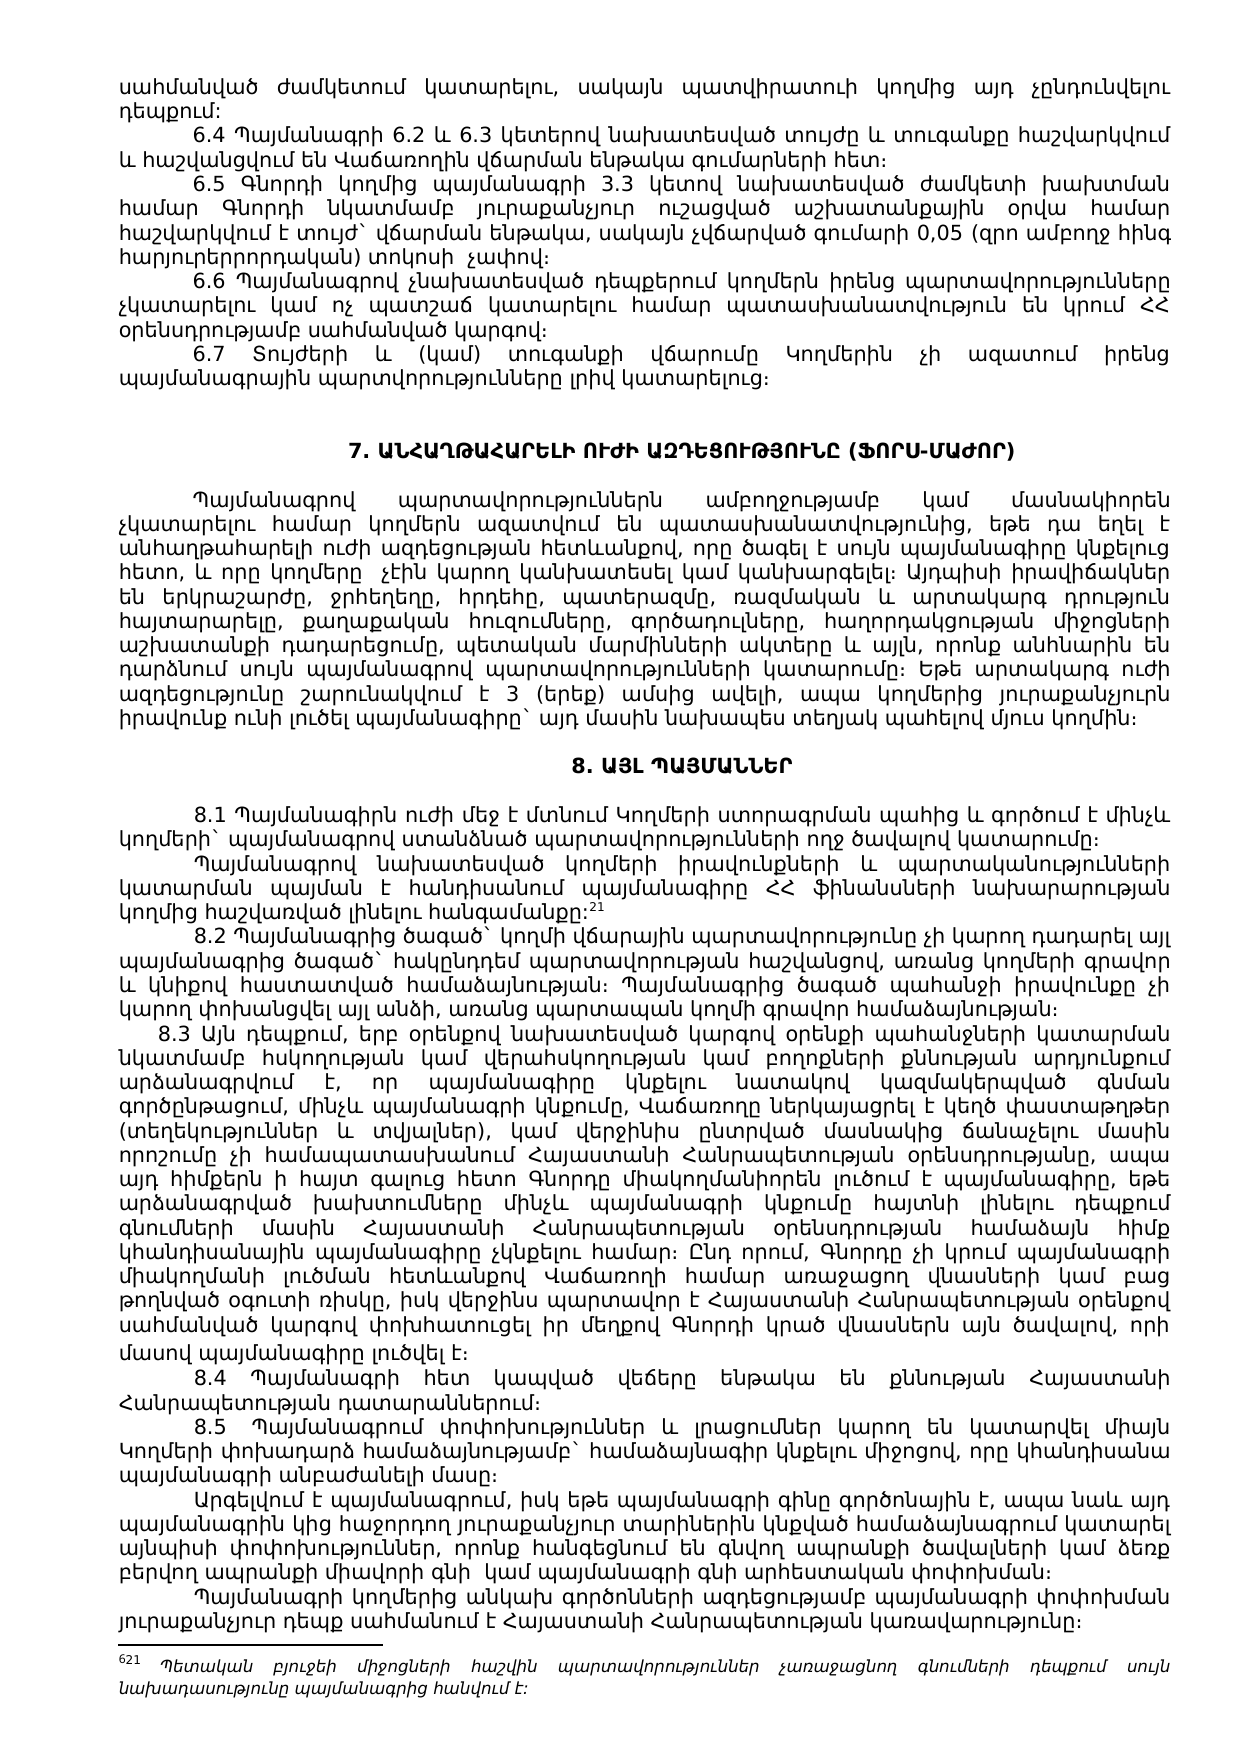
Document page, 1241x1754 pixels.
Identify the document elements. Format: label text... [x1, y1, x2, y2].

text Պայմանագրով պարտավորություններն ամբողջությամբ կամ մասնակիորեն չկատարելու համար կողմերն ազատվում են պատասխանատվությունից, եթե դա եղել է անհաղթահարելի ուժի ազդեցության հետևանքով, որը ծագել է սույն պայմանագիրը կնքելուց հետո, և որը կողմերը չէին կարող կանխատեսել կամ կանխարգելել։ Այդպիսի իրավիճակներ են երկրաշարժը, ջրհեղեղը, հրդեհը, պատերազմը, ռազմական և արտակարգ դրություն հայտարարելը, քաղաքական հուզումները, գործադուլները, հաղորդակցության միջոցների աշխատանքի դադարեցումը, պետական մարմինների ակտերը և այլն, որոնք անհնարին են դարձնում սույն պայմանագրով պարտավորությունների կատարումը։ Եթե արտակարգ ուժի ազդեցությունը շարունակվում է 3 (երեք) ամսից ավելի, ապա կողմերից յուրաքանչյուրն իրավունք ունի լուծել պայմանագիրը` այդ մասին նախապես տեղյակ պահելով մյուս կողմին։ [118, 488, 1171, 730]
text 8. ԱՅԼ ՊԱՅՄԱՆՆԵՐ [118, 754, 1171, 779]
text Պայմանագրի կողմերից անկախ գործոնների ազդեցությամբ պայմանագրի փոփոխման յուրաքանչյուր դեպք սահմանում է Հայաստանի Հանրապետության կառավարությունը։ [118, 1585, 1171, 1633]
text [118, 75, 1171, 123]
text 6.5 Գնորդի կողմից պայմանագրի 3.3 կետով նախատեսված ժամկետի խախտման համար Գնորդի նկատմամբ յուրաքանչյուր ուշացված աշխատանքային օրվա համար հաշվարկվում է տույժ` վճարման ենթակա, սակայն չվճարված գումարի 0,05 (զրո ամբողջ հինգ հարյուրերրորդական) տոկոսի չափով։ [118, 172, 1171, 269]
text 8.3 Այն դեպքում, երբ օրենքով նախատեսված կարգով օրենքի պահանջների կատարման նկատմամբ հսկողության կամ վերահսկողության կամ բողոքների քննության արդյունքում արձանագրվում է, որ պայմանագիրը կնքելու նատակով կազմակերպված գնման գործընթացում, մինչև պայմանագրի կնքումը, Վաճառողը ներկայացրել է կեղծ փաստաթղթեր (տեղեկություններ և տվյալներ), կամ վերջինիս ընտրված մասնակից ճանաչելու մասին որոշումը չի համապատասխանում Հայաստանի Հանրապետության օրենսդրությանը, ապա այդ հիմքերն ի հայտ գալուց հետո Գնորդը միակողմանիորեն լուծում է պայմանագիրը, եթե արձանագրված խախտումները մինչև պայմանագրի կնքումը հայտնի լինելու դեպքում գնումների մասին Հայաստանի Հանրապետության օրենսդրության համաձայն հիմք կհանդիսանային պայմանագիրը չկնքելու համար։ Ընդ որում, Գնորդը չի կրում պայմանագրի միակողմանի լուծման հետևանքով Վաճառողի համար առաջացող վնասների կամ բաց թողնված օգուտի ռիսկը, իսկ վերջինս պարտավոր է Հայաստանի Հանրապետության օրենքով սահմանված կարգով փոխհատուցել իր մեղքով Գնորդի կրած վնասներն այն ծավալով, որի մասով պայմանագիրը լուծվել է։ [118, 1022, 1171, 1366]
text 6.4 Պայմանագրի 6.2 և 6.3 կետերով նախատեսված տույժը և տուգանքը հաշվարկվում և հաշվանցվում են Վաճառողին վճարման ենթակա գումարների հետ։ [118, 123, 1171, 172]
text 6.7 Տույժերի և (կամ) տուգանքի վճարումը Կողմերին չի ազատում իրենց պայմանագրային պարտվորությունները լրիվ կատարելուց։ [118, 342, 1171, 391]
text 8.4 Պայմանագրի հետ կապված վեճերը ենթակա են քննության Հայաստանի Հանրապետության դատարաններում։ [118, 1366, 1171, 1415]
text 8.2 Պայմանագրից ծագած` կողմի վճարային պարտավորությունը չի կարող դադարել այլ պայմանագրից ծագած` հակընդդեմ պարտավորության հաշվանցով, առանց կողմերի գրավոր և կնիքով հաստատված համաձայնության։ Պայմանագրից ծագած պահանջի իրավունքը չի կարող փոխանցվել այլ անձի, առանց պարտապան կողմի գրավոր համաձայնության։ [118, 924, 1171, 1022]
text 7. ԱՆՀԱՂԹԱՀԱՐԵԼԻ ՈՒԺԻ ԱԶԴԵՑՈՒԹՅՈՒՆԸ (ՖՈՐՍ-ՄԱԺՈՐ) [118, 439, 1171, 463]
text 8.5 Պայմանագրում փոփոխություններ և լրացումներ կարող են կատարվել միայն Կողմերի փոխադարձ համաձայնությամբ` համաձայնագիր կնքելու միջոցով, որը կհանդիսանա պայմանագրի անբաժանելի մասը։ [118, 1415, 1171, 1488]
text Պայմանագրով նախատեսված կողմերի իրավունքների և պարտականությունների կատարման պայման է հանդիսանում պայմանագիրը ՀՀ ֆինանսների նախարարության կողմից հաշվառված լինելու հանգամանքը:2133 [118, 852, 1171, 924]
text Արգելվում է պայմանագրում, իսկ եթե պայմանագրի գինը գործոնային է, ապա նաև այդ պայմանագրին կից հաջորդող յուրաքանչյուր տարիներին կնքված համաձայնագրում կատարել այնպիսի փոփոխություններ, որոնք հանգեցնում են գնվող ապրանքի ծավալների կամ ձեռք բերվող ապրանքի միավորի գնի կամ պայմանագրի գնի արհեստական փոփոխման։ [118, 1488, 1171, 1585]
text 6.6 Պայմանագրով չնախատեսված դեպքերում կողմերն իրենց պարտավորությունները չկատարելու կամ ոչ պատշաճ կատարելու համար պատասխանատվություն են կրում ՀՀ օրենսդրությամբ սահմանված կարգով։ [118, 269, 1171, 342]
text 8.1 Պայմանագիրն ուժի մեջ է մտնում Կողմերի ստորագրման պահից և գործում է մինչև կողմերի` պայմանագրով ստանձնած պարտավորությունների ողջ ծավալով կատարումը։ [118, 803, 1171, 852]
